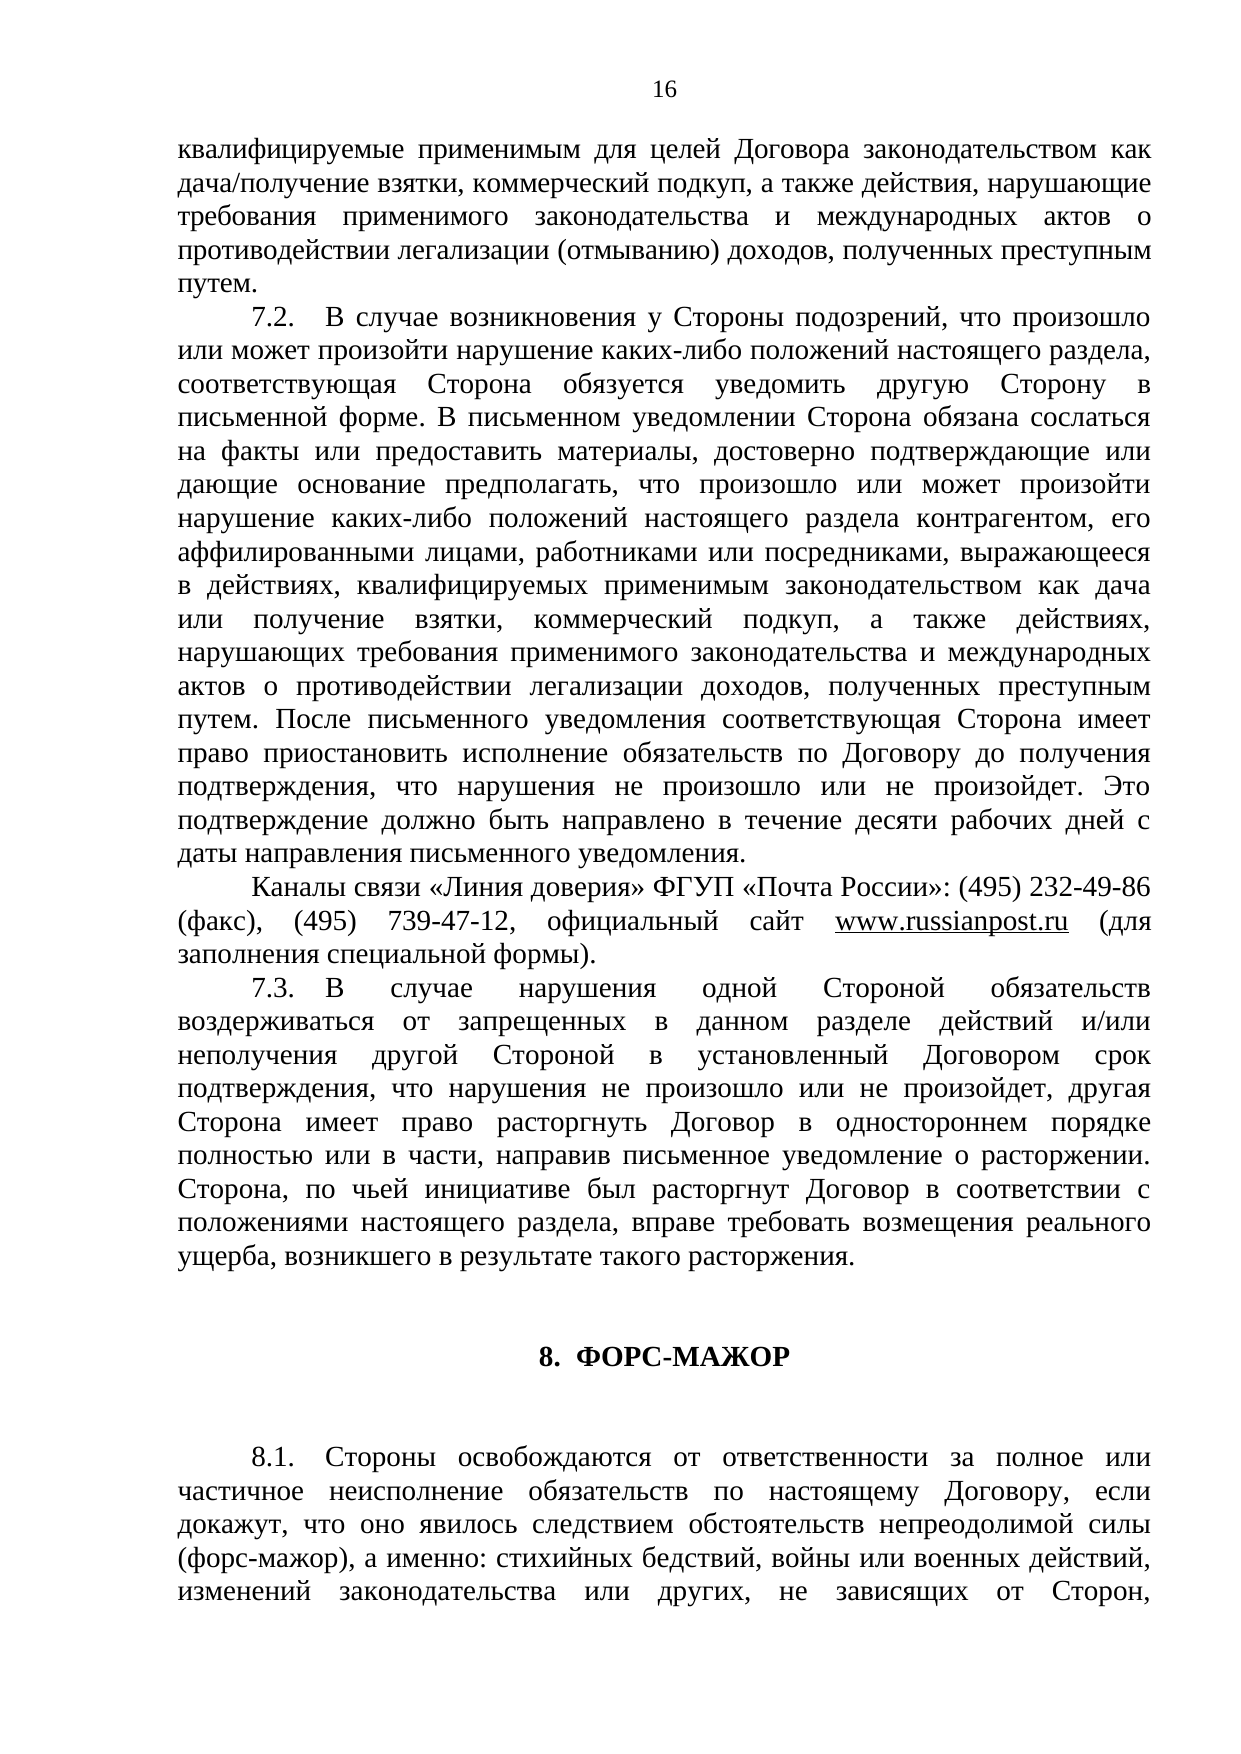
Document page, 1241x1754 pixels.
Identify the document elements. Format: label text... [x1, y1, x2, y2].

list ФОРС-МАЖОР [177, 1339, 1152, 1372]
text Каналы связи «Линия доверия» ФГУП «Почта России»: (495) 232-49-86 (факс), (495) 739-47-12, официальный сайт www.russianpost.ru (для заполнения специальной формы). [177, 869, 1152, 970]
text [177, 131, 1152, 299]
list В случае нарушения одной Стороной обязательств воздерживаться от запрещенных в данном разделе действий и/или неполучения другой Стороной в установленный Договором срок подтверждения, что нарушения не произошло или не произойдет, другая Сторона имеет право расторгнуть Договор в одностороннем порядке полностью или в части, направив письменное уведомление о расторжении. Сторона, по чьей инициативе был расторгнут Договор в соответствии с положениями настоящего раздела, вправе требовать возмещения реального ущерба, возникшего в результате такого расторжения. [177, 970, 1152, 1272]
list В случае возникновения у Стороны подозрений, что произошло или может произойти нарушение каких-либо положений настоящего раздела, соответствующая Сторона обязуется уведомить другую Сторону в письменной форме. В письменном уведомлении Сторона обязана сослаться на факты или предоставить материалы, достоверно подтверждающие или дающие основание предполагать, что произошло или может произойти нарушение каких-либо положений настоящего раздела контрагентом, его аффилированными лицами, работниками или посредниками, выражающееся в действиях, квалифицируемых применимым законодательством как дача или получение взятки, коммерческий подкуп, а также действиях, нарушающих требования применимого законодательства и международных актов о противодействии легализации доходов, полученных преступным путем. После письменного уведомления соответствующая Сторона имеет право приостановить исполнение обязательств по Договору до получения подтверждения, что нарушения не произошло или не произойдет. Это подтверждение должно быть направлено в течение десяти рабочих дней с даты направления письменного уведомления. [177, 299, 1152, 869]
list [177, 1439, 1152, 1607]
